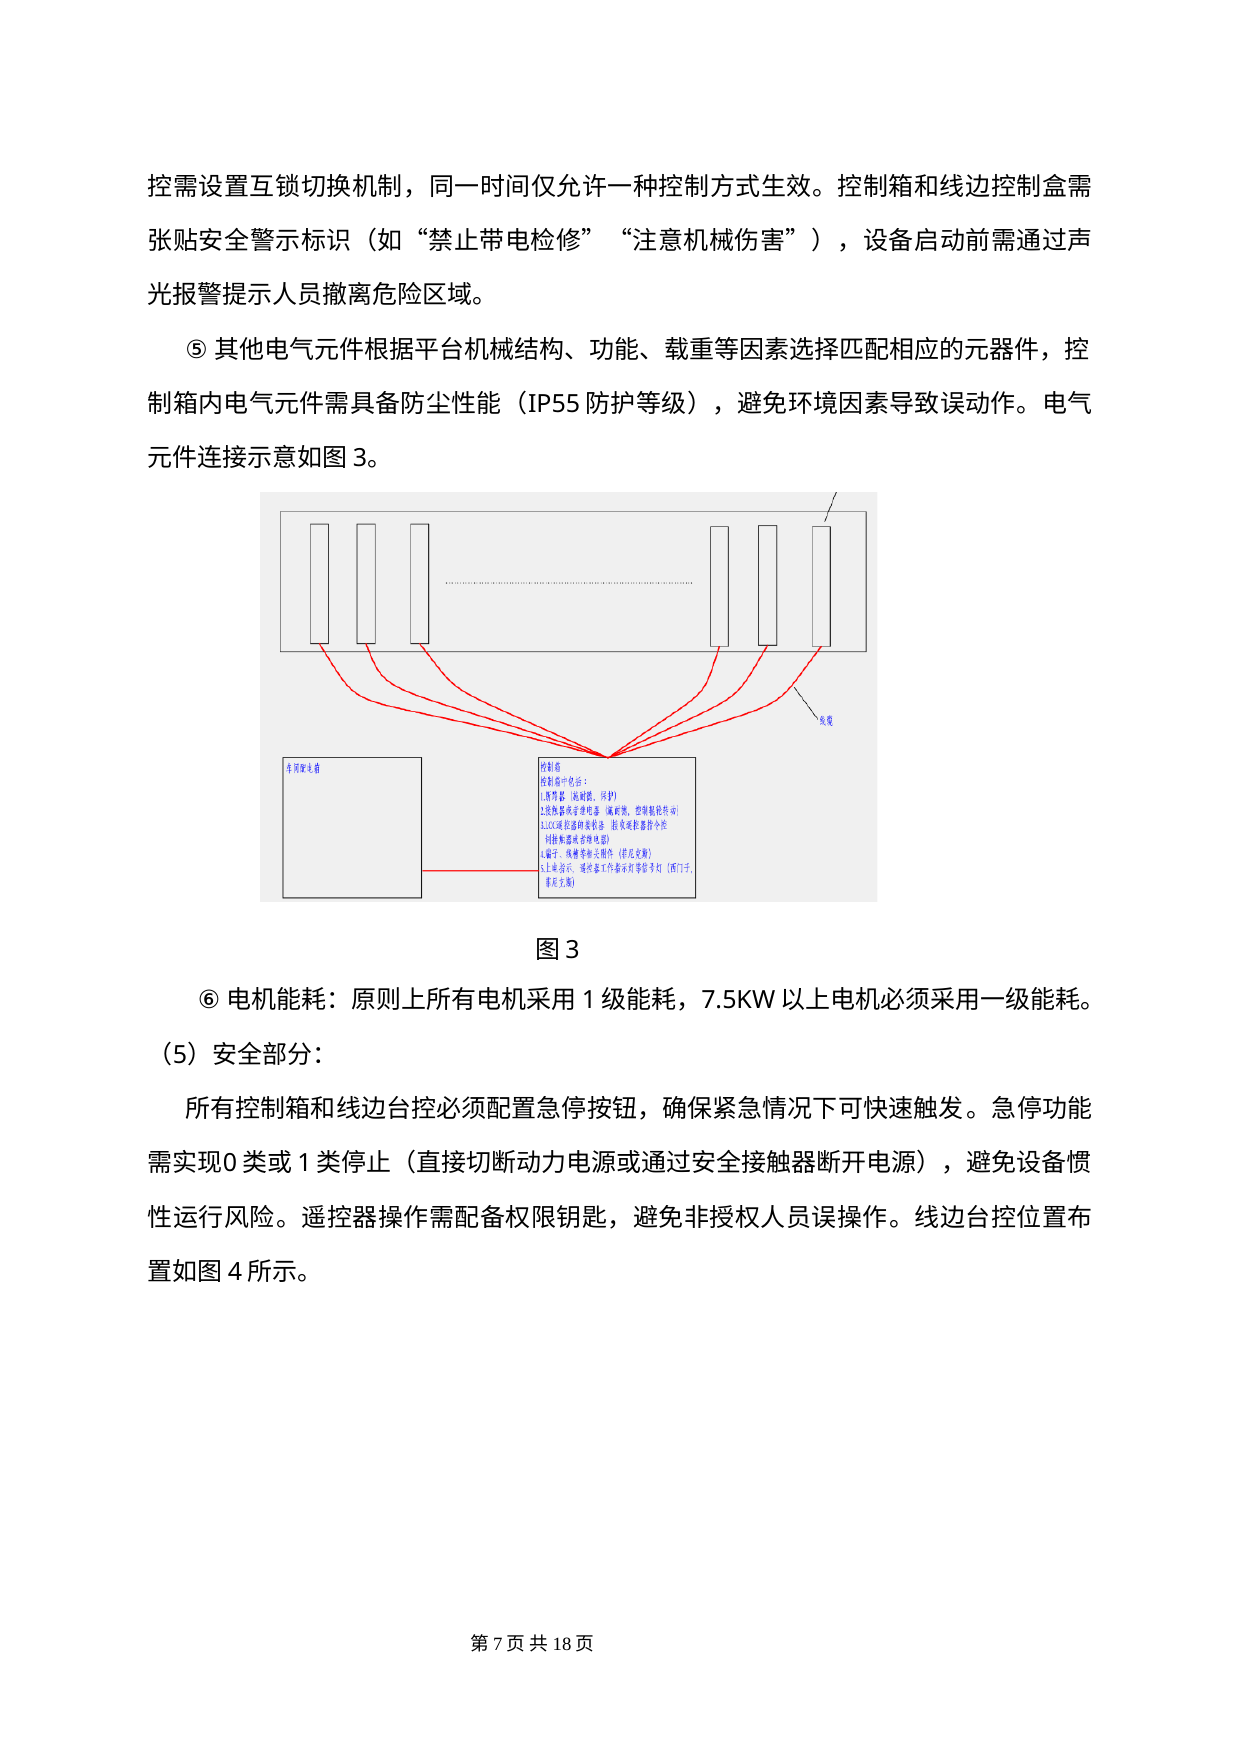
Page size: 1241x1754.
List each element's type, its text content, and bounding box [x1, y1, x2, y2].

text ⑤ 其他电气元件根据平台机械结构、功能、载重等因素选择匹配相应的元器件，控制箱内电气元件需具备防尘性能（IP55防护等级），避免环境因素导致误动作‌。电气元件连接示意如图3。 [148, 329, 1092, 474]
text 所有控制箱和线边台控必须配置急停按钮，确保紧急情况下可快速触发‌。急停功能需实现‌0类或1类停止‌（直接切断动力电源或通过安全接触器断开电源），避免设备惯性运行风险‌。遥控器操作需配备权限钥匙，避免非授权人员误操作‌。线边台控位置布置如图4所示。 [148, 1088, 1092, 1288]
picture [260, 492, 878, 902]
text 图3 [148, 915, 1092, 980]
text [148, 166, 1092, 311]
text （5）安全部分： [148, 1034, 1092, 1070]
text ⑥ 电机能耗：原则上所有电机采用1级能耗，7.5KW以上电机必须采用一级能耗。 [148, 980, 1092, 1016]
